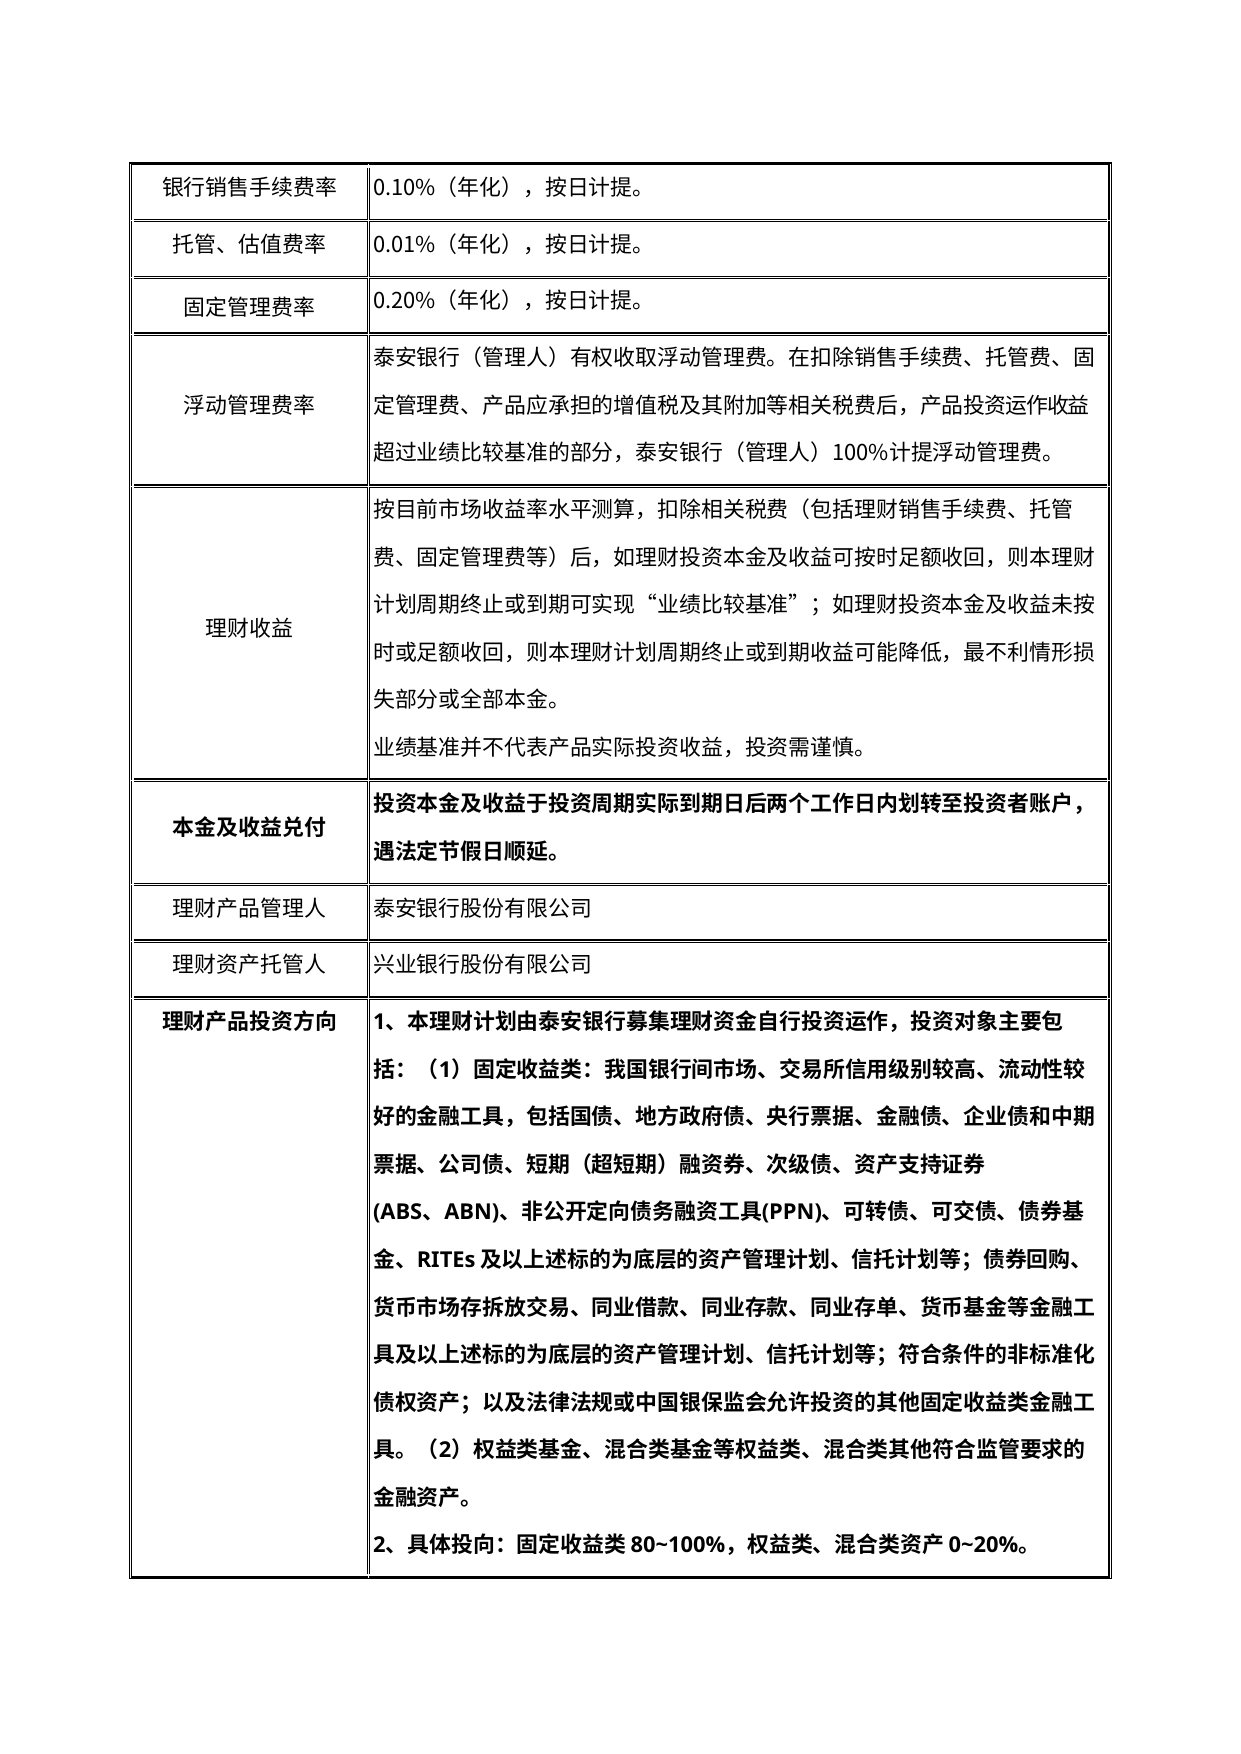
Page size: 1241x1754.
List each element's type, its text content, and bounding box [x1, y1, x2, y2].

table_cell 按目前市场收益率水平测算，扣除相关税费（包括理财销售手续费、托管费、固定管理费等）后，如理财投资本金及收益可按时足额收回，则本理财计划周期终止或到期可实现“业绩比较基准”；如理财投资本金及收益未按时或足额收回，则本理财计划周期终止或到期收益可能降低，最不利情形损失部分或全部本金。 业绩基准并不代表产品实际投资收益，投资需谨慎。 [370, 484, 1109, 778]
table_cell 浮动管理费率 [132, 332, 367, 484]
table_cell 0.10%（年化），按日计提。 [368, 164, 1108, 219]
table_cell 理财产品管理人 [130, 883, 368, 939]
table_cell 理财收益 [132, 484, 367, 778]
table_cell 银行销售手续费率 [132, 165, 368, 219]
table_cell 0.01%（年化），按日计提。 [368, 219, 1110, 276]
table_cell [368, 996, 1109, 1576]
table_cell 理财资产托管人 [132, 939, 367, 996]
table_cell 0.20%（年化），按日计提。 [368, 276, 1110, 332]
table_cell 理财产品投资方向 [132, 996, 368, 1576]
table_cell 投资本金及收益于投资周期实际到期日后两个工作日内划转至投资者账户，遇法定节假日顺延。 [370, 778, 1109, 883]
table_cell 泰安银行股份有限公司 [368, 883, 1110, 939]
table_cell 固定管理费率 [130, 276, 368, 332]
table_cell 本金及收益兑付 [132, 778, 367, 883]
table_cell 泰安银行（管理人）有权收取浮动管理费。在扣除销售手续费、托管费、固定管理费、产品应承担的增值税及其附加等相关税费后，产品投资运作收益超过业绩比较基准的部分，泰安银行（管理人）100%计提浮动管理费。 [370, 332, 1109, 484]
table_cell 兴业银行股份有限公司 [370, 939, 1109, 996]
table_cell 托管、估值费率 [130, 219, 368, 276]
